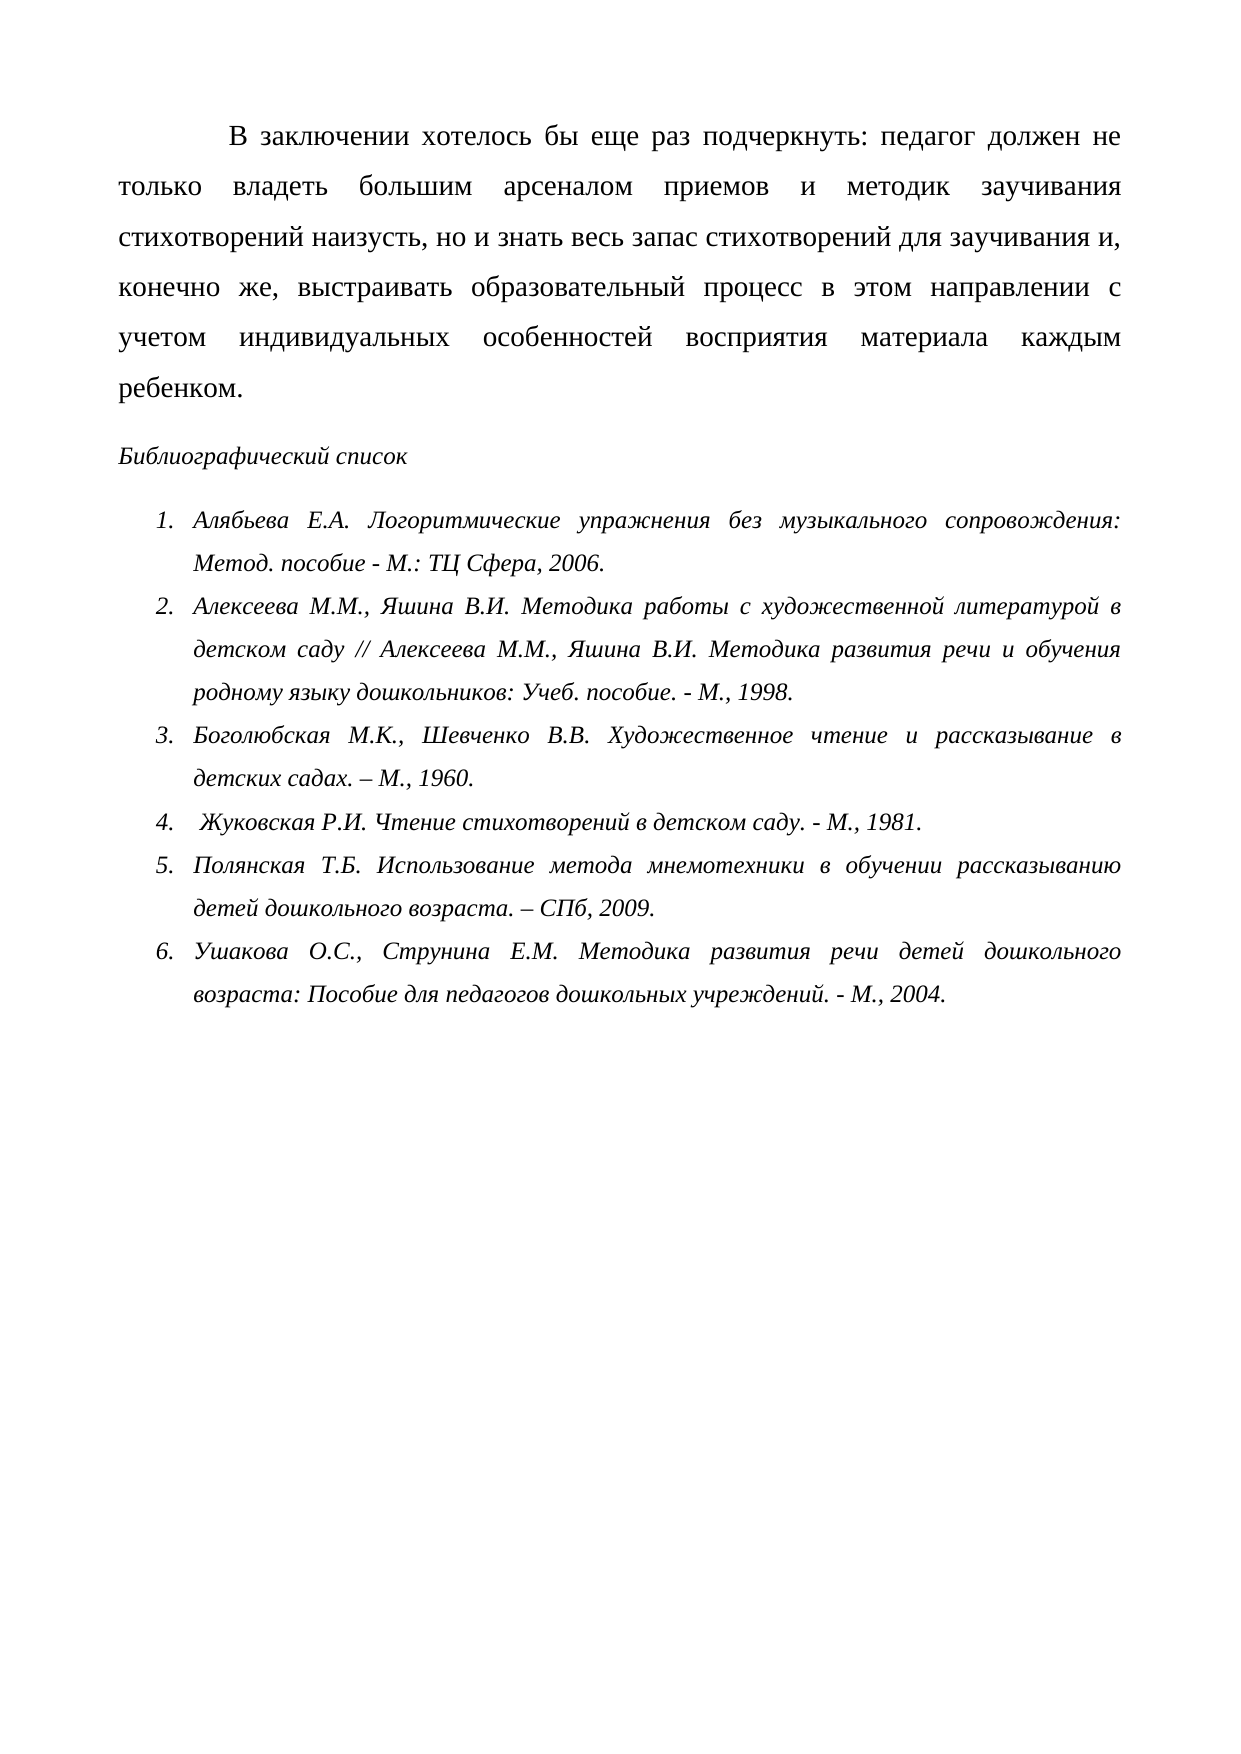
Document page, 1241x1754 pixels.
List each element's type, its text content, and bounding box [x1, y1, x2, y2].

text Библиографический список [118, 441, 1122, 469]
list Полянская Т.Б. Использование метода мнемотехники в обучении рассказыванию детей дошкольного возраста. – СПб, 2009. [156, 850, 1122, 922]
list Боголюбская М.К., Шевченко В.В. Художественное чтение и рассказывание в детских садах. – М., 1960. [156, 720, 1122, 792]
list Ушакова О.С., Струнина Е.М. Методика развития речи детей дошкольного возраста: Пособие для педагогов дошкольных учреждений. - М., 2004. [156, 936, 1122, 1008]
list Алексеева М.М., Яшина В.И. Методика работы с художественной литературой в детском саду // Алексеева М.М., Яшина В.И. Методика развития речи и обучения родному языку дошкольников: Учеб. пособие. - М., 1998. [156, 591, 1122, 706]
text В заключении хотелось бы еще раз подчеркнуть: педагог должен не только владеть большим арсеналом приемов и методик заучивания стихотворений наизусть, но и знать весь запас стихотворений для заучивания и, конечно же, выстраивать образовательный процесс в этом направлении с учетом индивидуальных особенностей восприятия материала каждым ребенком. [118, 118, 1122, 403]
list Алябьева Е.А. Логоритмические упражнения без музыкального сопровождения: Метод. пособие - М.: ТЦ Сфера, 2006. [156, 505, 1122, 577]
list Жуковская Р.И. Чтение стихотворений в детском саду. - М., 1981. [156, 807, 1122, 835]
